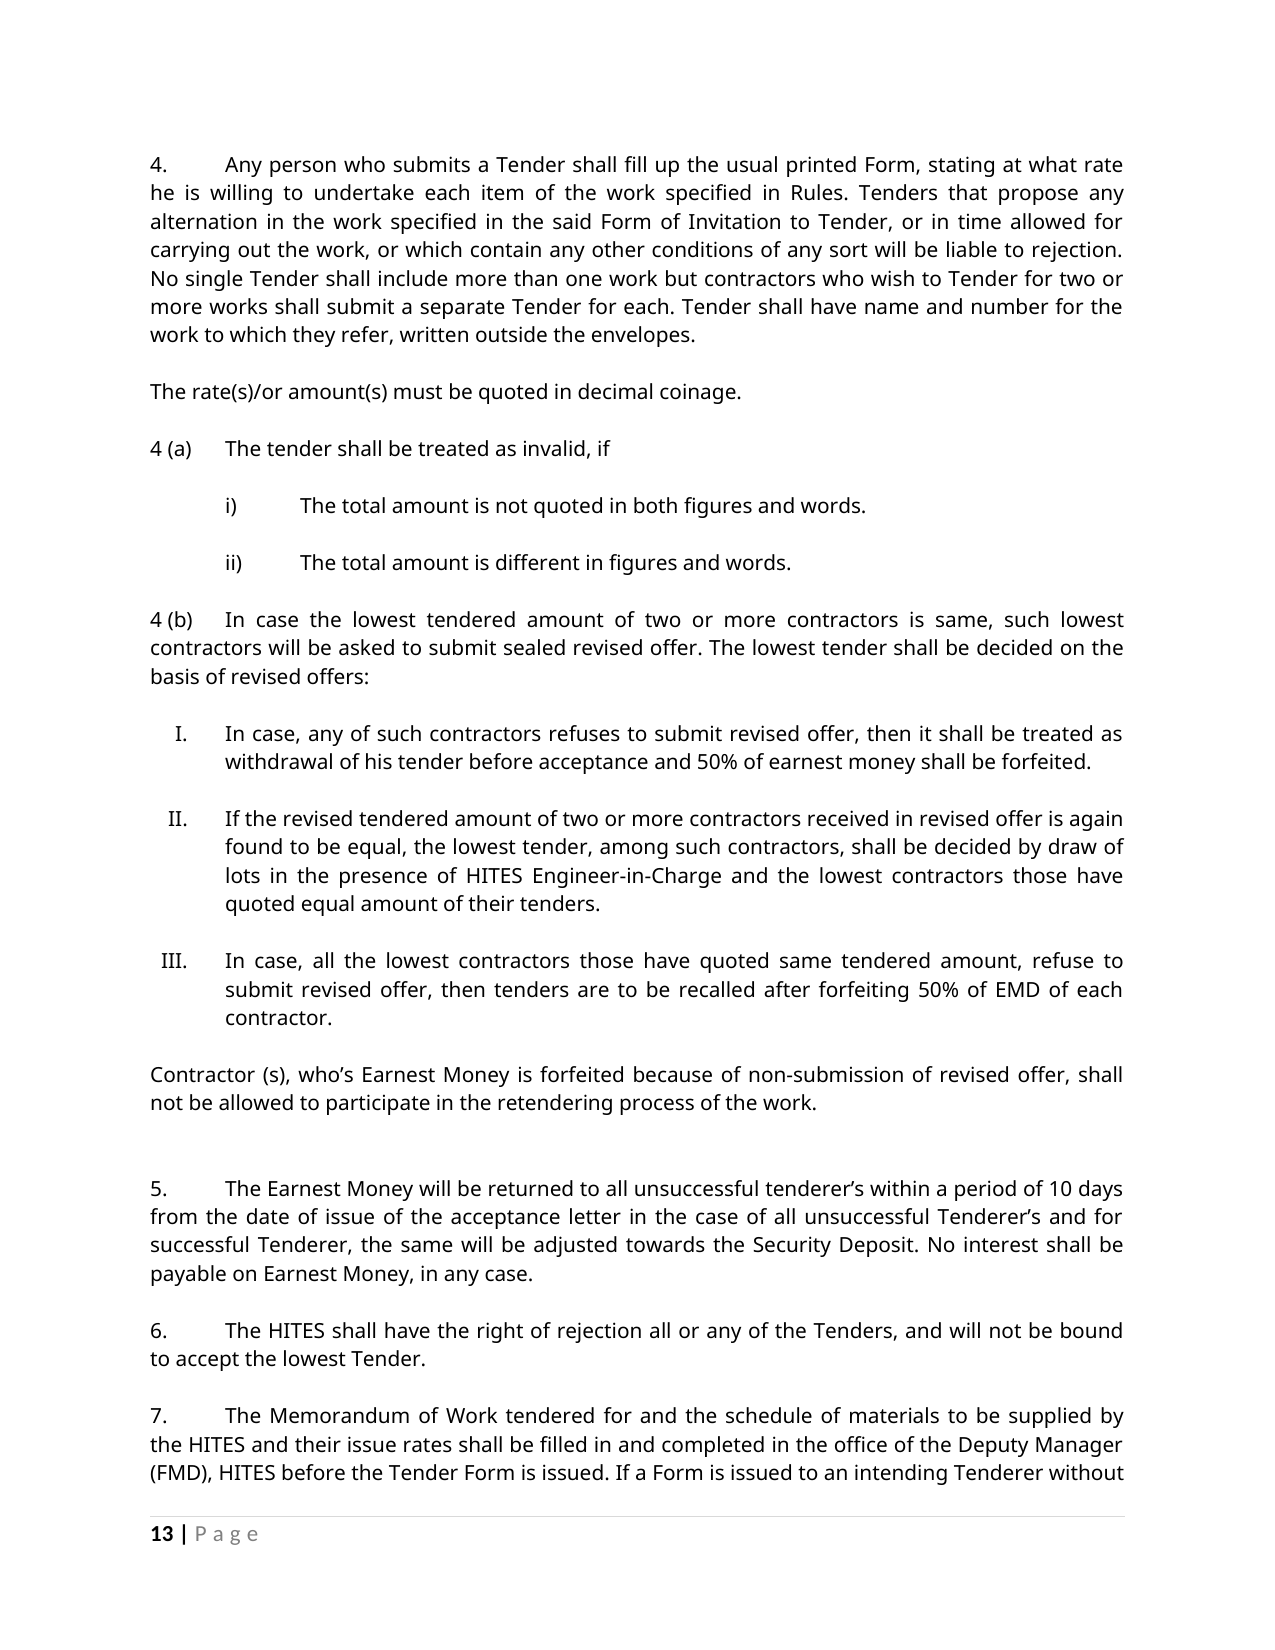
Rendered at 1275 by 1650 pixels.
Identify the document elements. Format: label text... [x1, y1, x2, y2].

text 5. The Earnest Money will be returned to all unsuccessful tenderer’s within a period of 10 days from the date of issue of the acceptance letter in the case of all unsuccessful Tenderer’s and for successful Tenderer, the same will be adjusted towards the Security Deposit. No interest shall be payable on Earnest Money, in any case. [150, 1174, 1125, 1287]
text 4. Any person who submits a Tender shall fill up the usual printed Form, stating at what rate he is willing to undertake each item of the work specified in Rules. Tenders that propose any alternation in the work specified in the said Form of Invitation to Tender, or in time allowed for carrying out the work, or which contain any other conditions of any sort will be liable to rejection. No single Tender shall include more than one work but contractors who wish to Tender for two or more works shall submit a separate Tender for each. Tender shall have name and number for the work to which they refer, written outside the envelopes. [150, 150, 1125, 349]
text The rate(s)/or amount(s) must be quoted in decimal coinage. [150, 377, 1125, 406]
list In case, any of such contractors refuses to submit revised offer, then it shall be treated as withdrawal of his tender before acceptance and 50% of earnest money shall be forfeited. [187, 719, 1125, 776]
list The total amount is different in figures and words. [225, 548, 1125, 577]
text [150, 1401, 1125, 1487]
list If the revised tendered amount of two or more contractors received in revised offer is again found to be equal, the lowest tender, among such contractors, shall be decided by draw of lots in the presence of HITES Engineer-in-Charge and the lowest contractors those have quoted equal amount of their tenders. [187, 804, 1125, 918]
text Contractor (s), who’s Earnest Money is forfeited because of non-submission of revised offer, shall not be allowed to participate in the retendering process of the work. [150, 1060, 1125, 1117]
text 6. The HITES shall have the right of rejection all or any of the Tenders, and will not be bound to accept the lowest Tender. [150, 1316, 1125, 1373]
text 4 (b) In case the lowest tendered amount of two or more contractors is same, such lowest contractors will be asked to submit sealed revised offer. The lowest tender shall be decided on the basis of revised offers: [150, 605, 1125, 690]
list The total amount is not quoted in both figures and words. [225, 491, 1125, 520]
text 4 (a) The tender shall be treated as invalid, if [150, 434, 1125, 463]
list In case, all the lowest contractors those have quoted same tendered amount, refuse to submit revised offer, then tenders are to be recalled after forfeiting 50% of EMD of each contractor. [187, 946, 1125, 1032]
